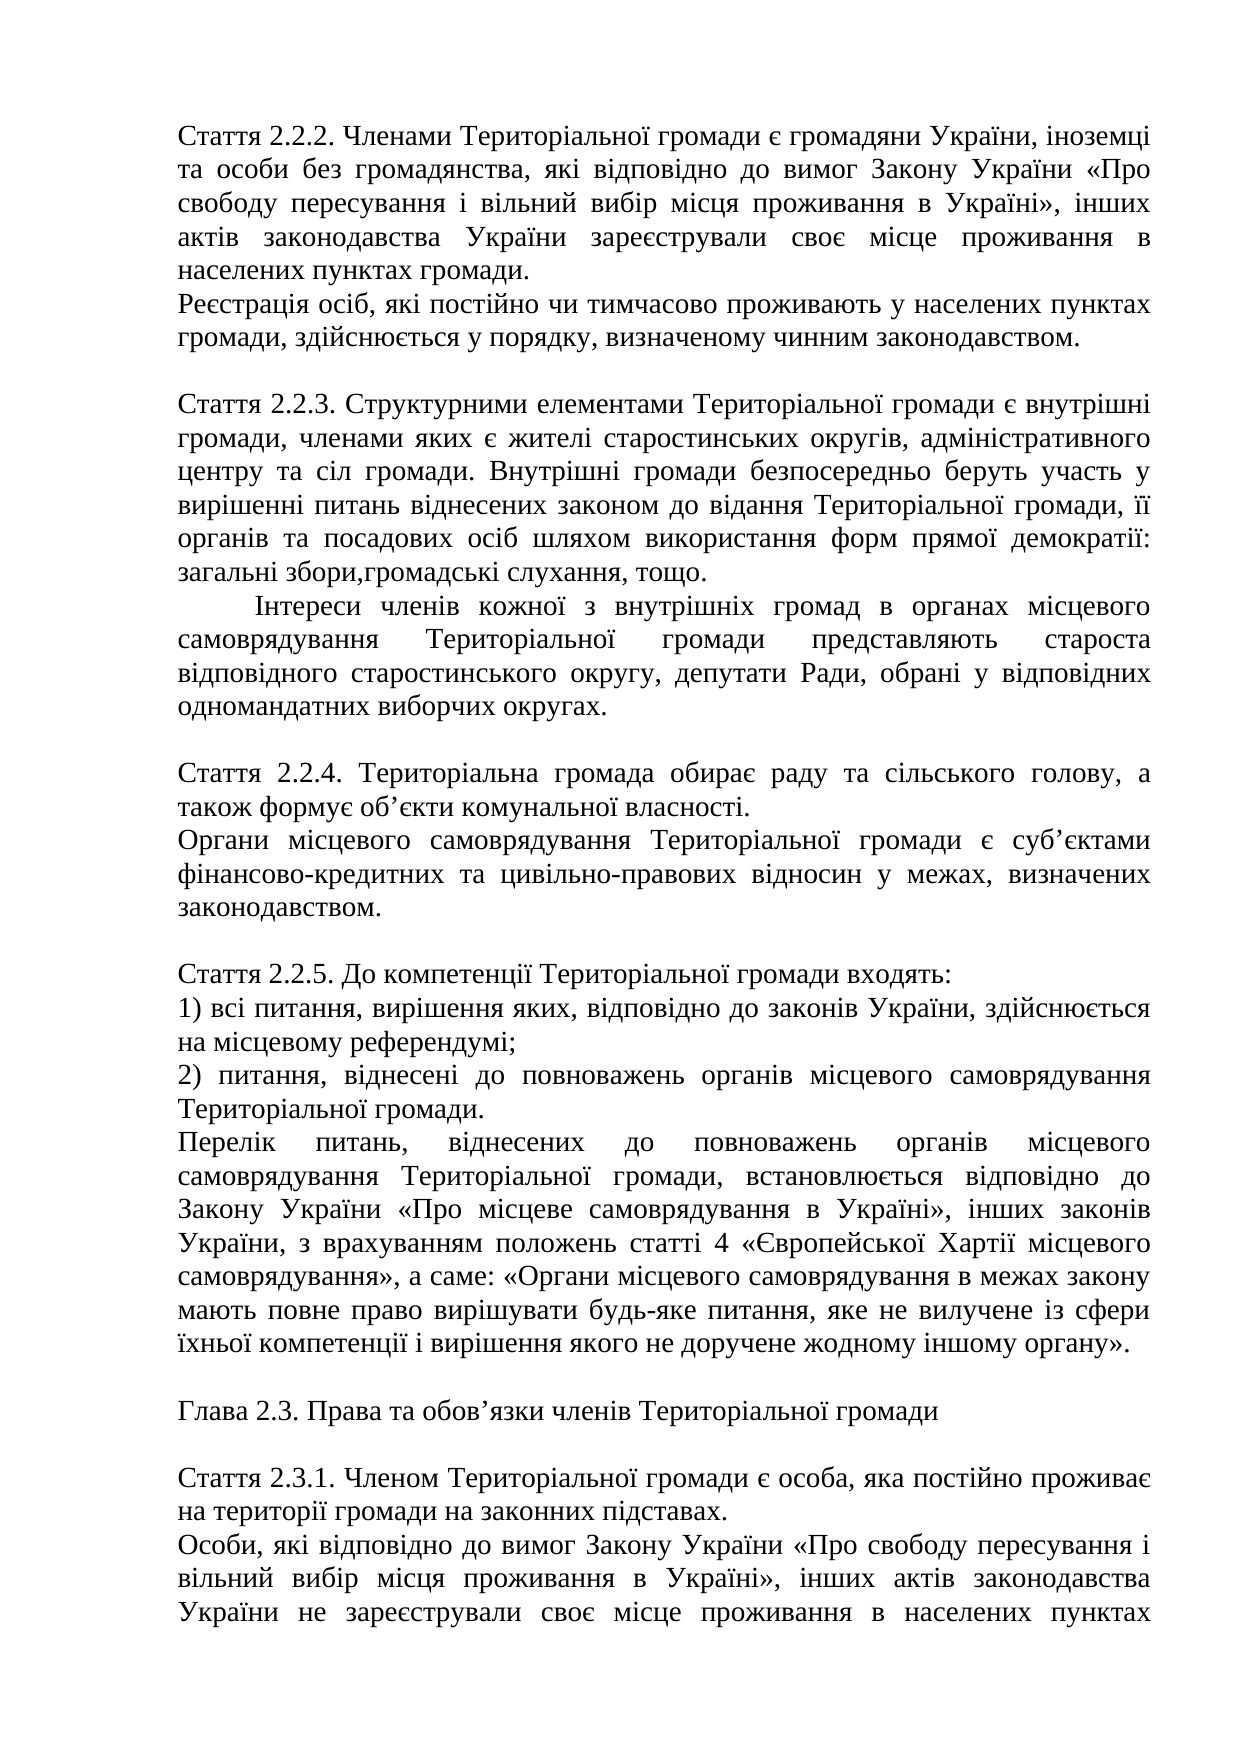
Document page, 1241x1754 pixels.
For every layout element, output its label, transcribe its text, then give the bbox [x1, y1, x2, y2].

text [177, 1527, 1152, 1627]
text Стаття 2.2.3. Структурними елементами Територіальної громади є внутрішні громади, членами яких є жителі старостинських округів, адміністративного центру та сіл громади. Внутрішні громади безпосередньо беруть участь у вирішенні питань віднесених законом до відання Територіальної громади, її органів та посадових осіб шляхом використання форм прямої демократії: загальні збори,громадські слухання, тощо. [177, 386, 1152, 588]
text Стаття 2.2.4. Територіальна громада обирає раду та сільського голову, а також формує об’єкти комунальної власності. [177, 755, 1152, 822]
text Стаття 2.2.5. До компетенції Територіальної громади входять: [177, 957, 1152, 990]
text Органи місцевого самоврядування Територіальної громади є суб’єктами фінансово-кредитних та цивільно-правових відносин у межах, визначених законодавством. [177, 822, 1152, 923]
text 1) всі питання, вирішення яких, відповідно до законів України, здійснюється на місцевому референдумі; [177, 990, 1152, 1057]
text 2) питання, віднесені до повноважень органів місцевого самоврядування Територіальної громади. [177, 1057, 1152, 1124]
text Стаття 2.2.2. Членами Територіальної громади є громадяни України, іноземці та особи без громадянства, які відповідно до вимог Закону України «Про свободу пересування і вільний вибір місця проживання в Україні», інших актів законодавства України зареєстрували своє місце проживання в населених пунктах громади. [177, 118, 1152, 286]
text Інтереси членів кожної з внутрішніх громад в органах місцевого самоврядування Територіальної громади представляють староста відповідного старостинського округу, депутати Ради, обрані у відповідних одномандатних виборчих округах. [177, 588, 1152, 722]
text Реєстрація осіб, які постійно чи тимчасово проживають у населених пунктах громади, здійснюється у порядку, визначеному чинним законодавством. [177, 286, 1152, 353]
text Перелік питань, віднесених до повноважень органів місцевого самоврядування Територіальної громади, встановлюється відповідно до Закону України «Про місцеве самоврядування в Україні», інших законів України, з врахуванням положень статті 4 «Європейської Хартії місцевого самоврядування», а саме: «Органи місцевого самоврядування в межах закону мають повне право вирішувати будь-яке питання, яке не вилучене із сфери їхньої компетенції і вирішення якого не доручене жодному іншому органу». [177, 1124, 1152, 1359]
text Стаття 2.3.1. Членом Територіальної громади є особа, яка постійно проживає на території громади на законних підставах. [177, 1460, 1152, 1527]
text Глава 2.3. Права та обов’язки членів Територіальної громади [177, 1393, 1152, 1426]
